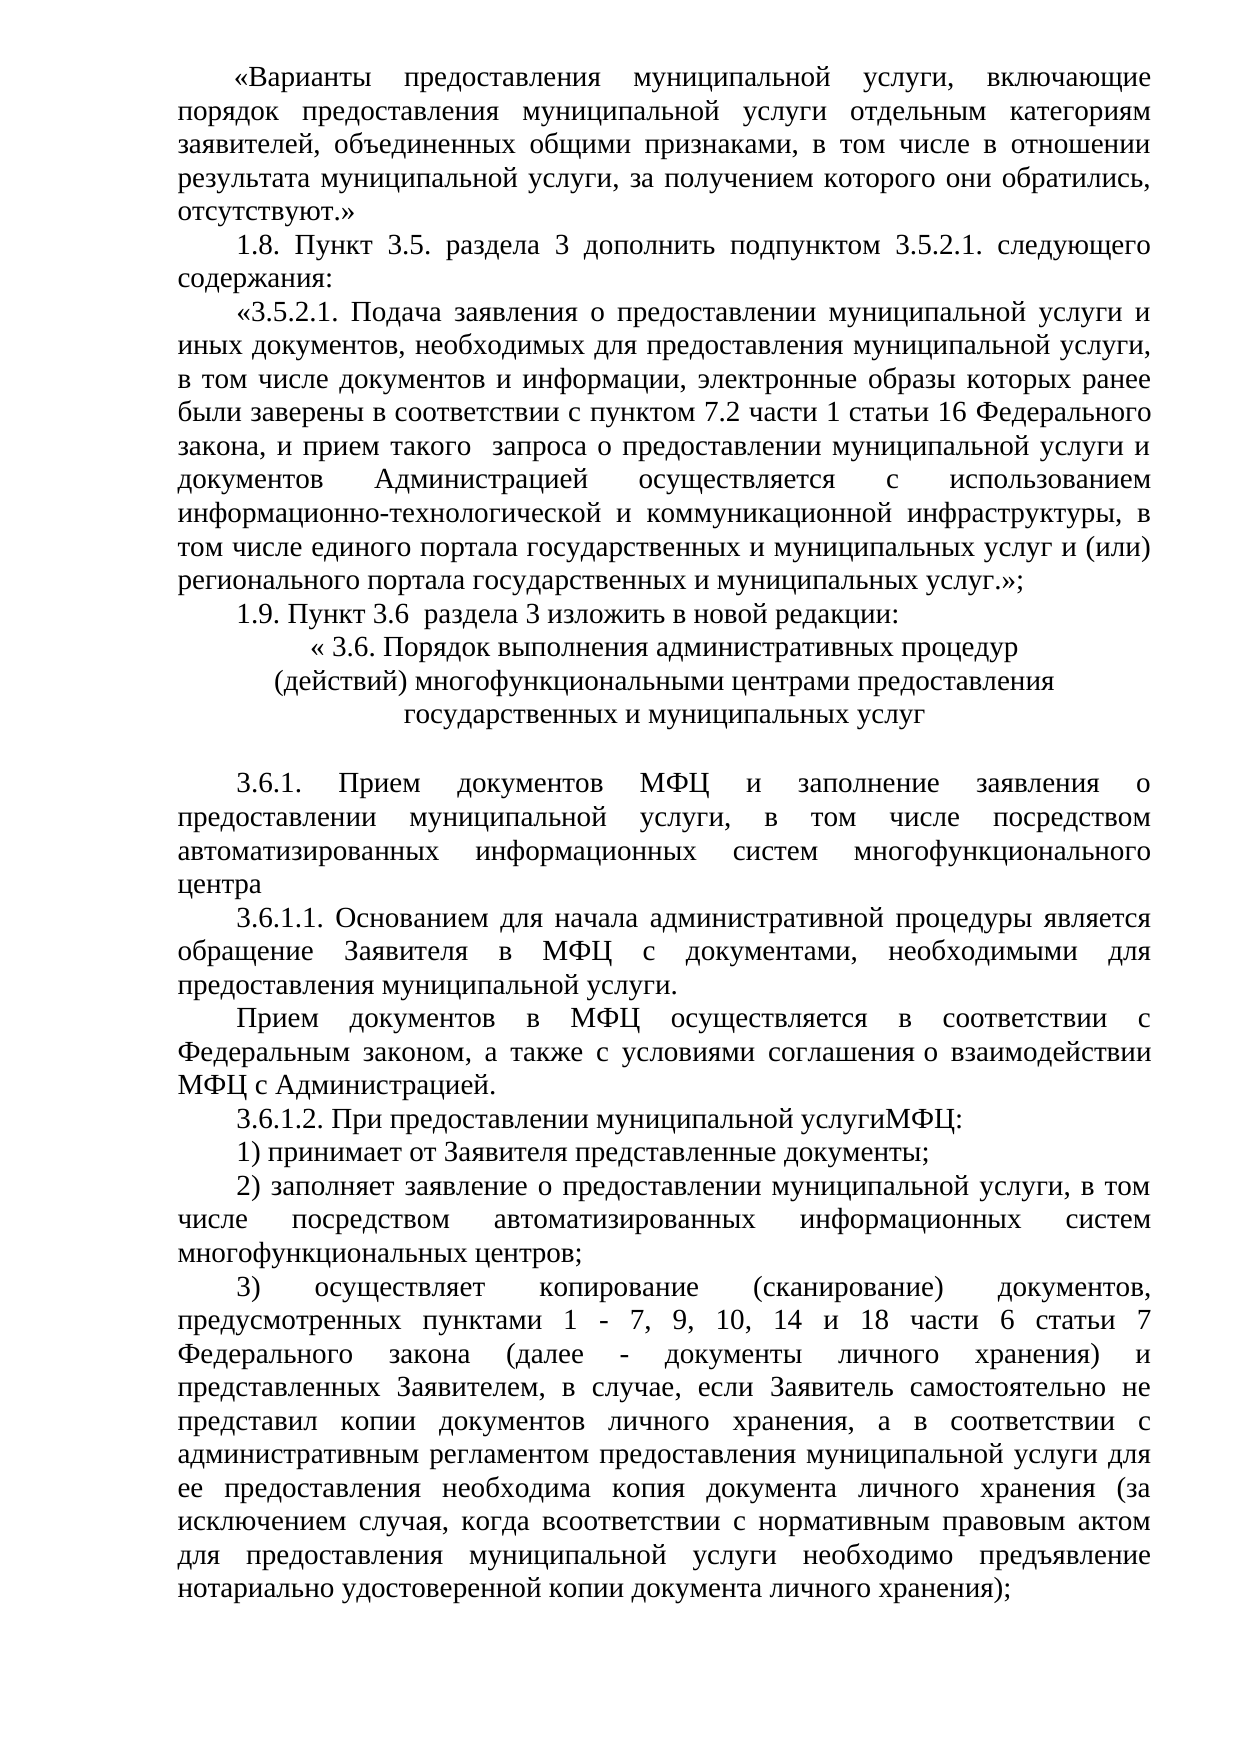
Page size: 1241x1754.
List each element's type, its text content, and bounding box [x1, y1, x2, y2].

text 2) заполняет заявление о предоставлении муниципальной услуги, в том числе посредством автоматизированных информационных систем многофункциональных центров; [177, 1168, 1152, 1269]
text 3.6.1. Прием документов МФЦ и заполнение заявления о предоставлении муниципальной услуги, в том числе посредством автоматизированных информационных систем многофункционального центра [177, 766, 1152, 900]
text 1.8. Пункт 3.5. раздела 3 дополнить подпунктом 3.5.2.1. следующего содержания: [177, 227, 1152, 294]
text 3.6.1.1. Основанием для начала административной процедуры является обращение Заявителя в МФЦ с документами, необходимыми для предоставления муниципальной услуги. [177, 900, 1152, 1000]
text Прием документов в МФЦ осуществляется в соответствии с Федеральным законом, а также с условиями соглашения о взаимодействии МФЦ с Администрацией. [177, 1000, 1152, 1101]
text «3.5.2.1. Подача заявления о предоставлении муниципальной услуги и иных документов, необходимых для предоставления муниципальной услуги, в том числе документов и информации, электронные образы которых ранее были заверены в соответствии с пунктом 7.2 части 1 статьи 16 Федерального закона, и прием такого запроса о предоставлении муниципальной услуги и документов Администрацией осуществляется с использованием информационно-технологической и коммуникационной инфраструктуры, в том числе единого портала государственных и муниципальных услуг и (или) регионального портала государственных и муниципальных услуг.»; [177, 294, 1152, 596]
text «Варианты предоставления муниципальной услуги, включающие порядок предоставления муниципальной услуги отдельным категориям заявителей, объединенных общими признаками, в том числе в отношении результата муниципальной услуги, за получением которого они обратились, отсутствуют.» [177, 59, 1152, 227]
text « 3.6. Порядок выполнения административных процедур [177, 629, 1152, 663]
text (действий) многофункциональными центрами предоставления государственных и муниципальных услуг [177, 663, 1152, 730]
text 3) осуществляет копирование (сканирование) документов, предусмотренных пунктами 1 - 7, 9, 10, 14 и 18 части 6 статьи 7 Федерального закона (далее - документы личного хранения) и представленных Заявителем, в случае, если Заявитель самостоятельно не представил копии документов личного хранения, а в соответствии с административным регламентом предоставления муниципальной услуги для ее предоставления необходима копия документа личного хранения (за исключением случая, когда всоответствии с нормативным правовым актом для предоставления муниципальной услуги необходимо предъявление нотариально удостоверенной копии документа личного хранения); [177, 1269, 1152, 1604]
text 1) принимает от Заявителя представленные документы; [177, 1134, 1152, 1168]
text 3.6.1.2. При предоставлении муниципальной услугиМФЦ: [177, 1101, 1152, 1134]
text 1.9. Пункт 3.6 раздела 3 изложить в новой редакции: [177, 596, 1152, 629]
